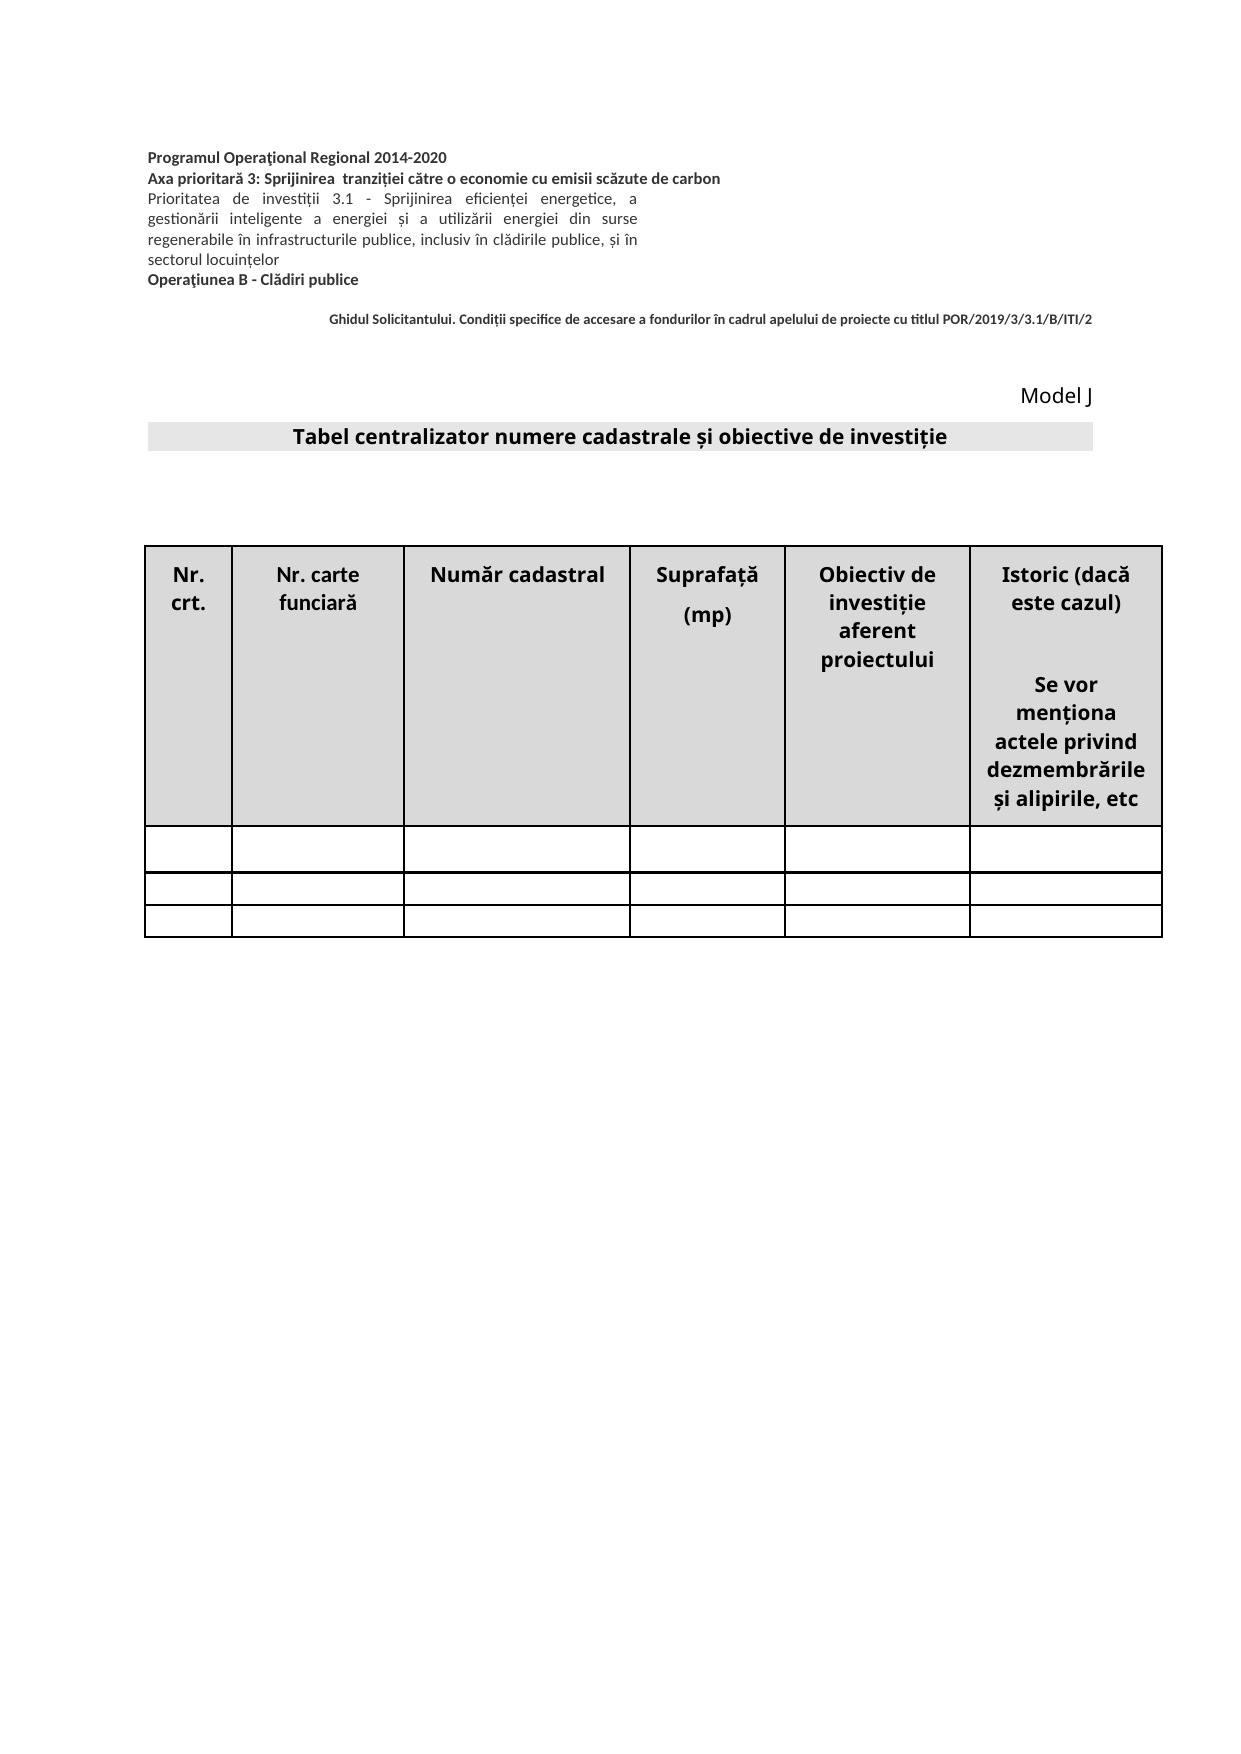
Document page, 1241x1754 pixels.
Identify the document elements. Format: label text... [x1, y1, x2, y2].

table_cell [405, 906, 629, 936]
table_cell [786, 906, 969, 936]
text Prioritatea de investiții 3.1 - Sprijinirea eficienței energetice, a gestionării inteligente a energiei și a utilizării energiei din surse regenerabile în infrastructurile publice, inclusiv în clădirile publice, și în sectorul locuințelor [148, 188, 638, 269]
list Tabel centralizator numere cadastrale şi obiective de investiţie [148, 422, 1093, 451]
table_header Nr. crt. [146, 547, 231, 825]
text Operaţiunea B - Clădiri publice [148, 269, 1093, 290]
table_cell [233, 874, 403, 903]
table_cell [146, 906, 231, 936]
table_cell [631, 827, 784, 871]
table_header Suprafaţă (mp) [631, 547, 784, 825]
text Programul Operaţional Regional 2014-2020 [148, 148, 1093, 168]
table_header Istoric (dacă este cazul) Se vor menţiona actele privind dezmembrările şi alipirile, etc [971, 547, 1161, 825]
table_header Număr cadastral [405, 547, 629, 825]
table_cell [786, 827, 969, 871]
table_header Obiectiv de investiţie aferent proiectului [786, 547, 969, 825]
table_cell [631, 874, 784, 903]
table_cell [971, 827, 1161, 871]
table_cell [971, 906, 1161, 936]
table_cell [786, 874, 969, 903]
table_cell [146, 827, 231, 871]
text Ghidul Solicitantului. Condiții specifice de accesare a fondurilor în cadrul apelului de proiecte cu titlul POR/2019/3/3.1/B/ITI/2 [148, 310, 1093, 328]
table_cell [146, 874, 231, 903]
table_cell [405, 874, 629, 903]
text Model J [148, 381, 1093, 410]
table_header Nr. carte funciară [233, 547, 403, 825]
text Axa prioritară 3: Sprijinirea tranziției către o economie cu emisii scăzute de carbon [148, 168, 1093, 188]
table_cell [631, 906, 784, 936]
table_cell [971, 874, 1161, 903]
table_cell [233, 827, 403, 871]
table_cell [233, 906, 403, 936]
table_cell [405, 827, 629, 871]
